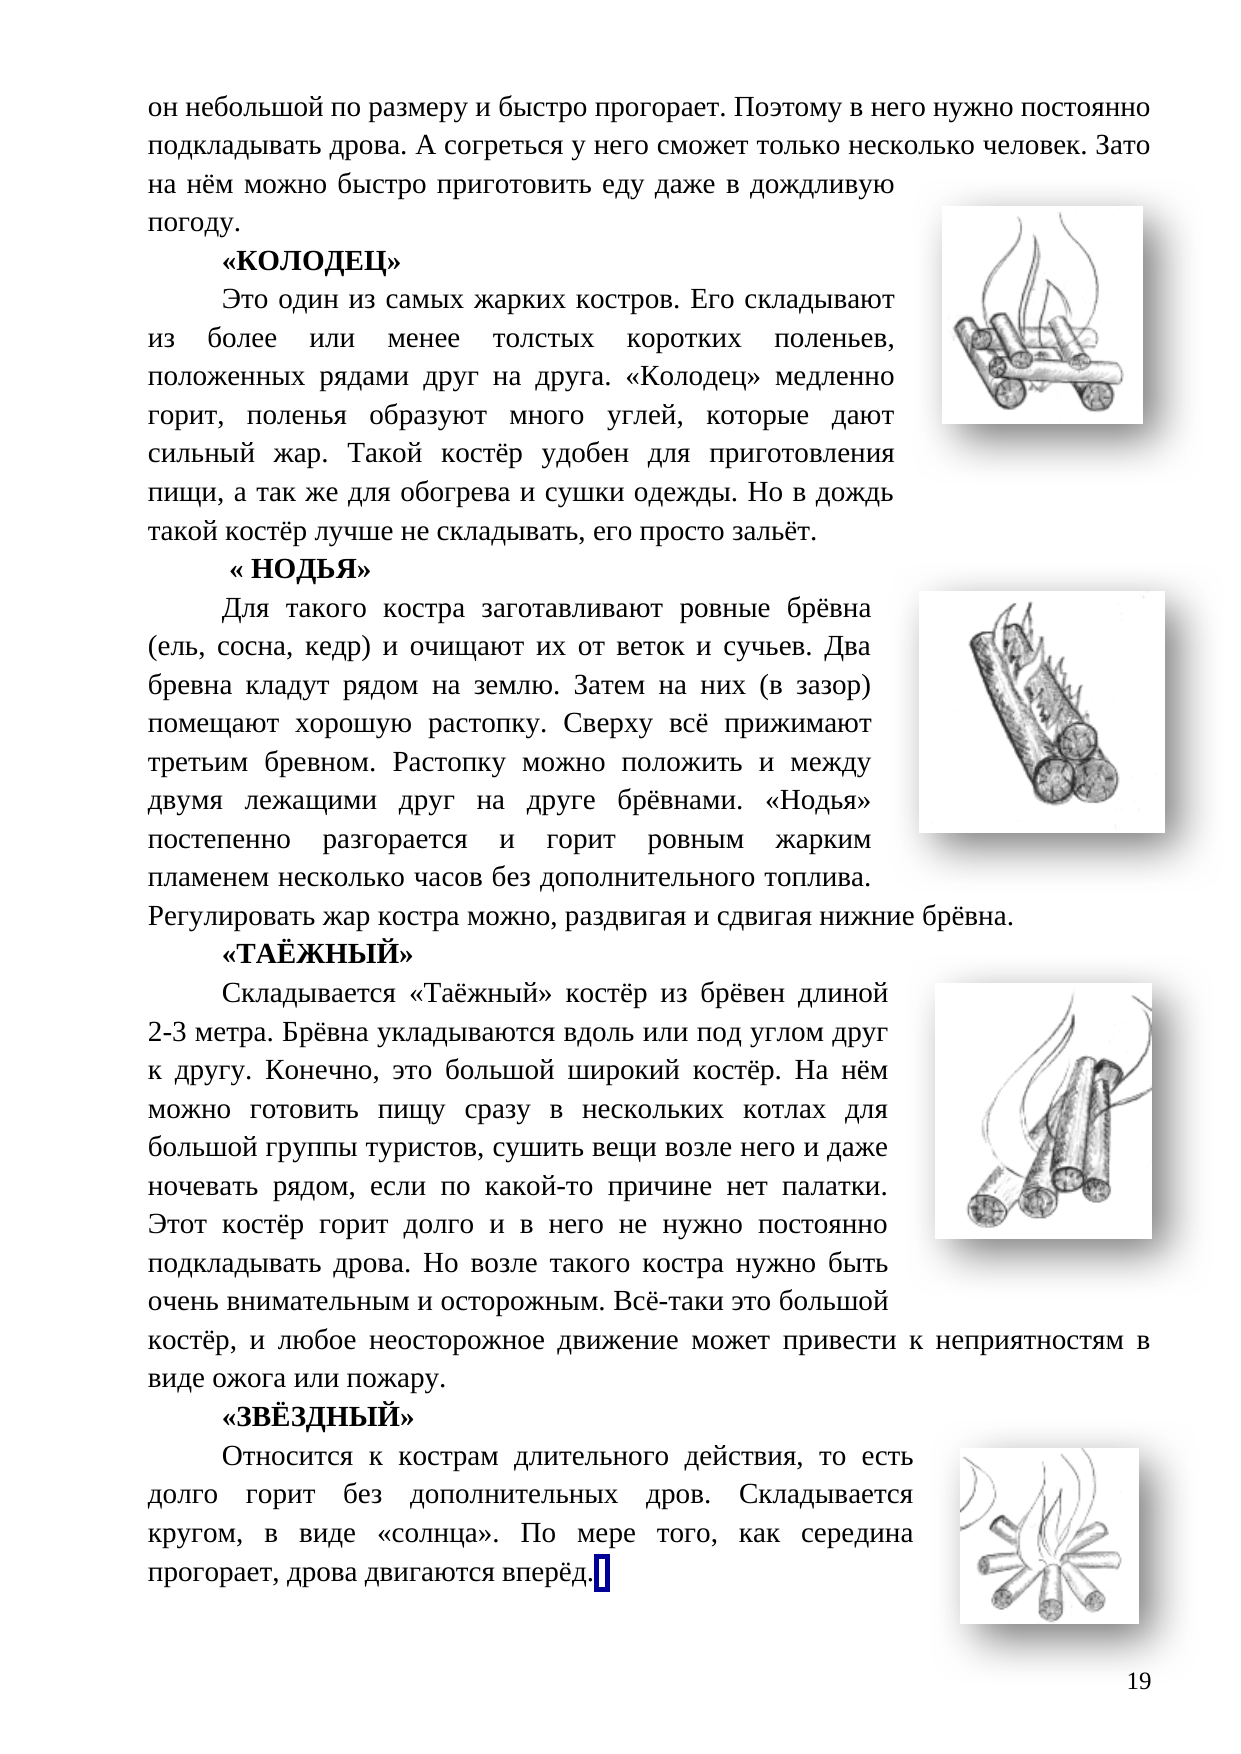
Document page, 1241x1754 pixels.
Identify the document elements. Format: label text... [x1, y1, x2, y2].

text Относится к кострам длительного действия, то есть долго горит без дополнительных дров. Складывается кругом, в виде «солнца». По мере того, как середина прогорает, дрова двигаются вперёд. [148, 1438, 972, 1592]
text «КОЛОДЕЦ» [148, 243, 925, 276]
text Это один из самых жарких костров. Его складывают из более или менее толстых коротких поленьев, положенных рядами друг на друга. «Колодец» медленно горит, поленья образуют много углей, которые дают сильный жар. Такой костёр удобен для приготовления пищи, а так же для обогрева и сушки одежды. Но в дождь такой костёр лучше не складывать, его просто зальёт. [148, 281, 1152, 546]
text « НОДЬЯ» [148, 551, 1152, 585]
text Складывается «Таёжный» костёр из брёвен длиной 2-. Брёвна укладываются вдоль или под углом друг к другу. Конечно, это большой широкий костёр. На нём можно готовить пищу сразу в нескольких котлах для большой группы туристов, сушить вещи возле него и даже ночевать рядом, если по какой-то причине нет палатки. Этот костёр горит долго и в него не нужно постоянно подкладывать дрова. Но возле такого костра нужно быть очень внимательным и осторожным. Всё-таки это большой костёр, и любое неосторожное движение может привести к неприятностям в виде ожога или пожару. [148, 975, 1152, 1394]
text «ТАЁЖНЫЙ» [148, 937, 1152, 970]
text Для такого костра заготавливают ровные брёвна (ель, сосна, кедр) и очищают их от веток и сучьев. Два бревна кладут рядом на землю. Затем на них (в зазор) помещают хорошую растопку. Сверху всё прижимают третьим бревном. Растопку можно положить и между двумя лежащими друг на друге брёвнами. «Нодья» постепенно разгорается и горит ровным жарким пламенем несколько часов без дополнительного топлива. Регулировать жар костра можно, раздвигая и сдвигая нижние брёвна. [148, 590, 1152, 932]
text «ЗВЁЗДНЫЙ» [148, 1399, 1152, 1433]
